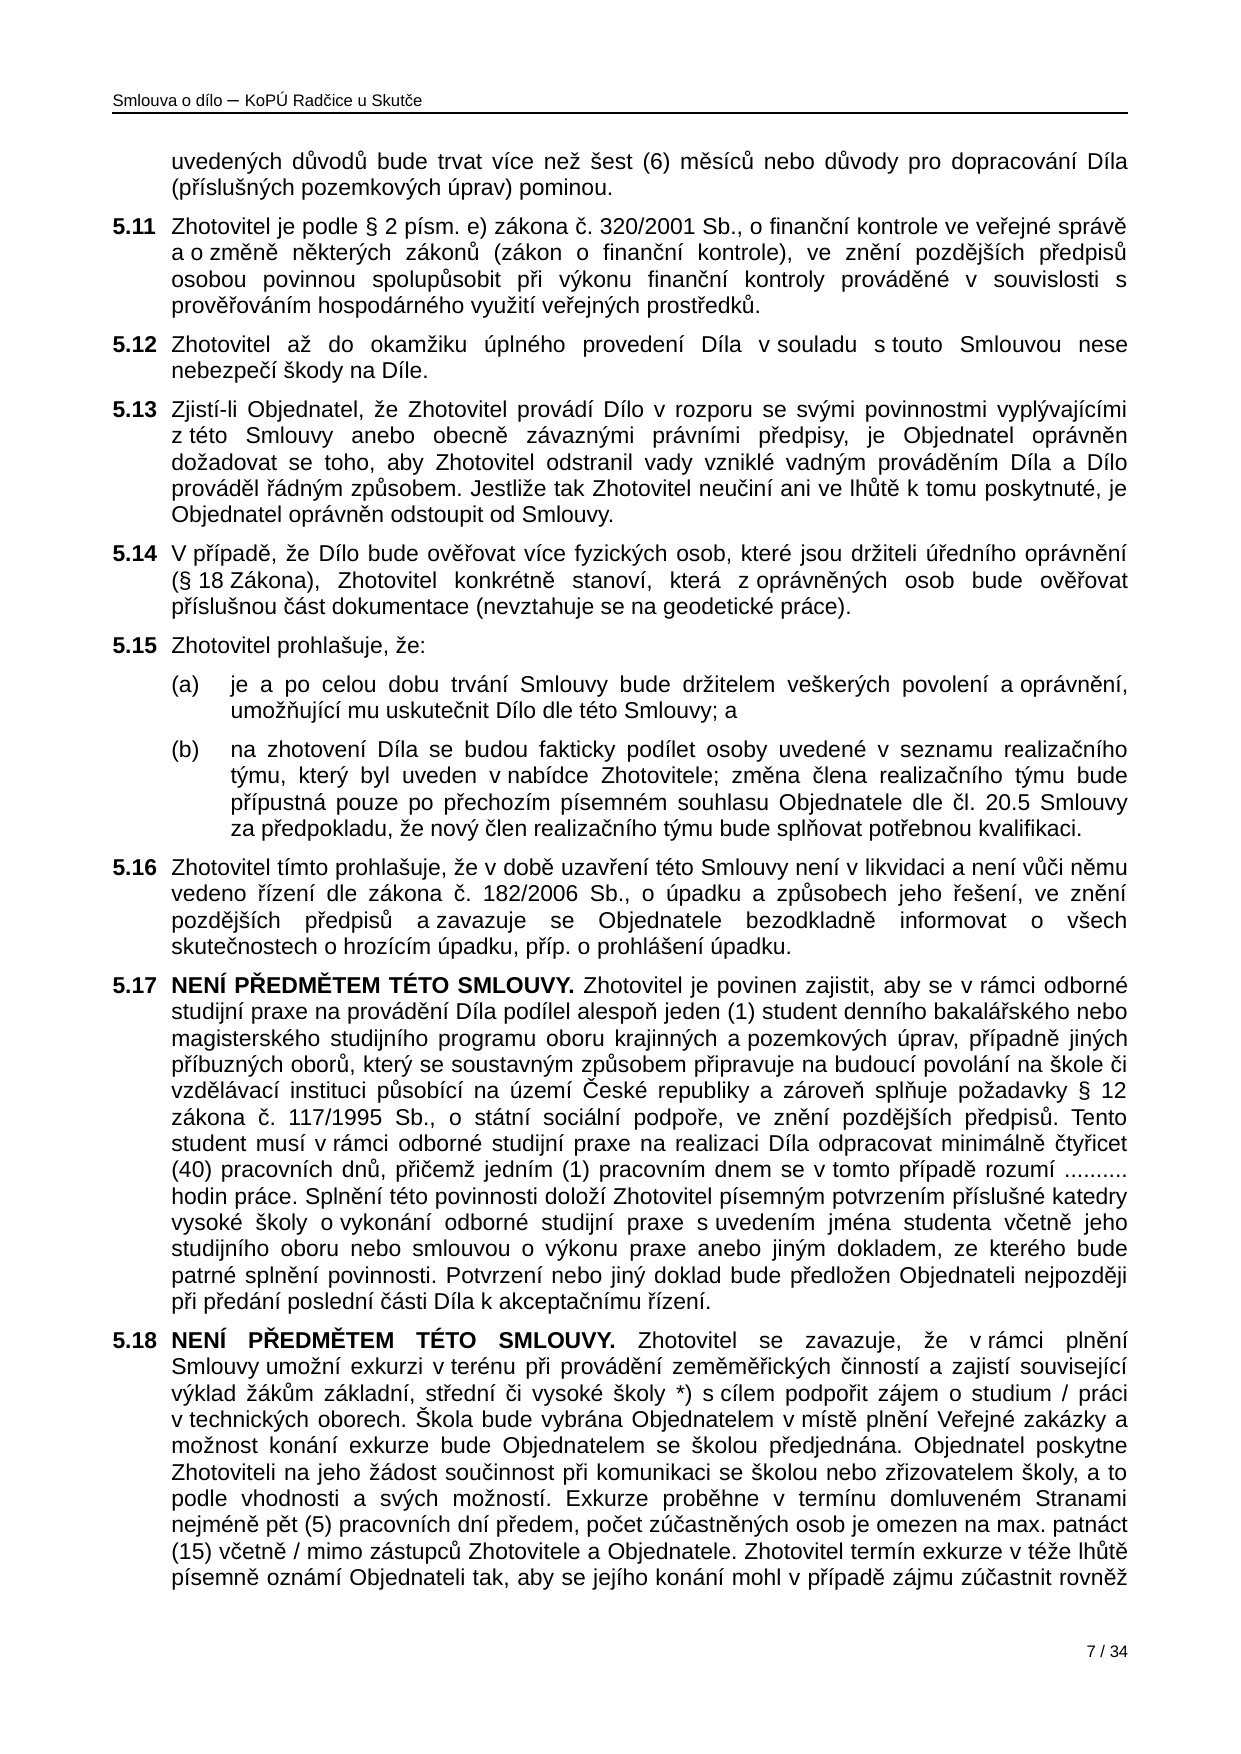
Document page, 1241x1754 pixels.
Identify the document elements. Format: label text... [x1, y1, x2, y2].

text NENÍ PŘEDMĚTEM TÉTO SMLOUVY. Zhotovitel je povinen zajistit, aby se v rámci odborné studijní praxe na provádění Díla podílel alespoň jeden (1) student denního bakalářského nebo magisterského studijního programu oboru krajinných a pozemkových úprav, případně jiných příbuzných oborů, který se soustavným způsobem připravuje na budoucí povolání na škole či vzdělávací instituci působící na území České republiky a zároveň splňuje požadavky § 12 zákona č. 117/1995 Sb., o státní sociální podpoře, ve znění pozdějších předpisů. Tento student musí v rámci odborné studijní praxe na realizaci Díla odpracovat minimálně čtyřicet (40) pracovních dnů, přičemž jedním (1) pracovním dnem se v tomto případě rozumí .......... hodin práce. Splnění této povinnosti doloží Zhotovitel písemným potvrzením příslušné katedry vysoké školy o vykonání odborné studijní praxe s uvedením jména studenta včetně jeho studijního oboru nebo smlouvou o výkonu praxe anebo jiným dokladem, ze kterého bude patrné splnění povinnosti. Potvrzení nebo jiný doklad bude předložen Objednateli nejpozději při předání poslední části Díla k akceptačnímu řízení. [112, 972, 1128, 1314]
text Zjistí-li Objednatel, že Zhotovitel provádí Dílo v rozporu se svými povinnostmi vyplývajícími z této Smlouvy anebo obecně závaznými právními předpisy, je Objednatel oprávněn dožadovat se toho, aby Zhotovitel odstranil vady vzniklé vadným prováděním Díla a Dílo prováděl řádným způsobem. Jestliže tak Zhotovitel neučiní ani ve lhůtě k tomu poskytnuté, je Objednatel oprávněn odstoupit od Smlouvy. [112, 396, 1128, 528]
list na zhotovení Díla se budou fakticky podílet osoby uvedené v seznamu realizačního týmu, který byl uveden v nabídce Zhotovitele; změna člena realizačního týmu bude přípustná pouze po přechozím písemném souhlasu Objednatele dle čl. 20.5 Smlouvy za předpokladu, že nový člen realizačního týmu bude splňovat potřebnou kvalifikaci. [171, 736, 1128, 841]
text Zhotovitel tímto prohlašuje, že v době uzavření této Smlouvy není v likvidaci a není vůči němu vedeno řízení dle zákona č. 182/2006 Sb., o úpadku a způsobech jeho řešení, ve znění pozdějších předpisů a zavazuje se Objednatele bezodkladně informovat o všech skutečnostech o hrozícím úpadku, příp. o prohlášení úpadku. [112, 854, 1128, 959]
text Zhotovitel je podle § 2 písm. e) zákona č. 320/2001 Sb., o finanční kontrole ve veřejné správě a o změně některých zákonů (zákon o finanční kontrole), ve znění pozdějších předpisů osobou povinnou spolupůsobit při výkonu finanční kontroly prováděné v souvislosti s prověřováním hospodárného využití veřejných prostředků. [112, 213, 1128, 318]
list je a po celou dobu trvání Smlouvy bude držitelem veškerých povolení a oprávnění, umožňující mu uskutečnit Dílo dle této Smlouvy; a [171, 671, 1128, 723]
text V případě, že Dílo bude ověřovat více fyzických osob, které jsou držiteli úředního oprávnění (§ 18 Zákona), Zhotovitel konkrétně stanoví, která z oprávněných osob bude ověřovat příslušnou část dokumentace (nevztahuje se na geodetické práce). [112, 540, 1128, 619]
text Zhotovitel prohlašuje, že: [112, 632, 1128, 658]
text Zhotovitel až do okamžiku úplného provedení Díla v souladu s touto Smlouvou nese nebezpečí škody na Díle. [112, 331, 1128, 383]
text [112, 148, 1128, 200]
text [112, 1327, 1128, 1590]
